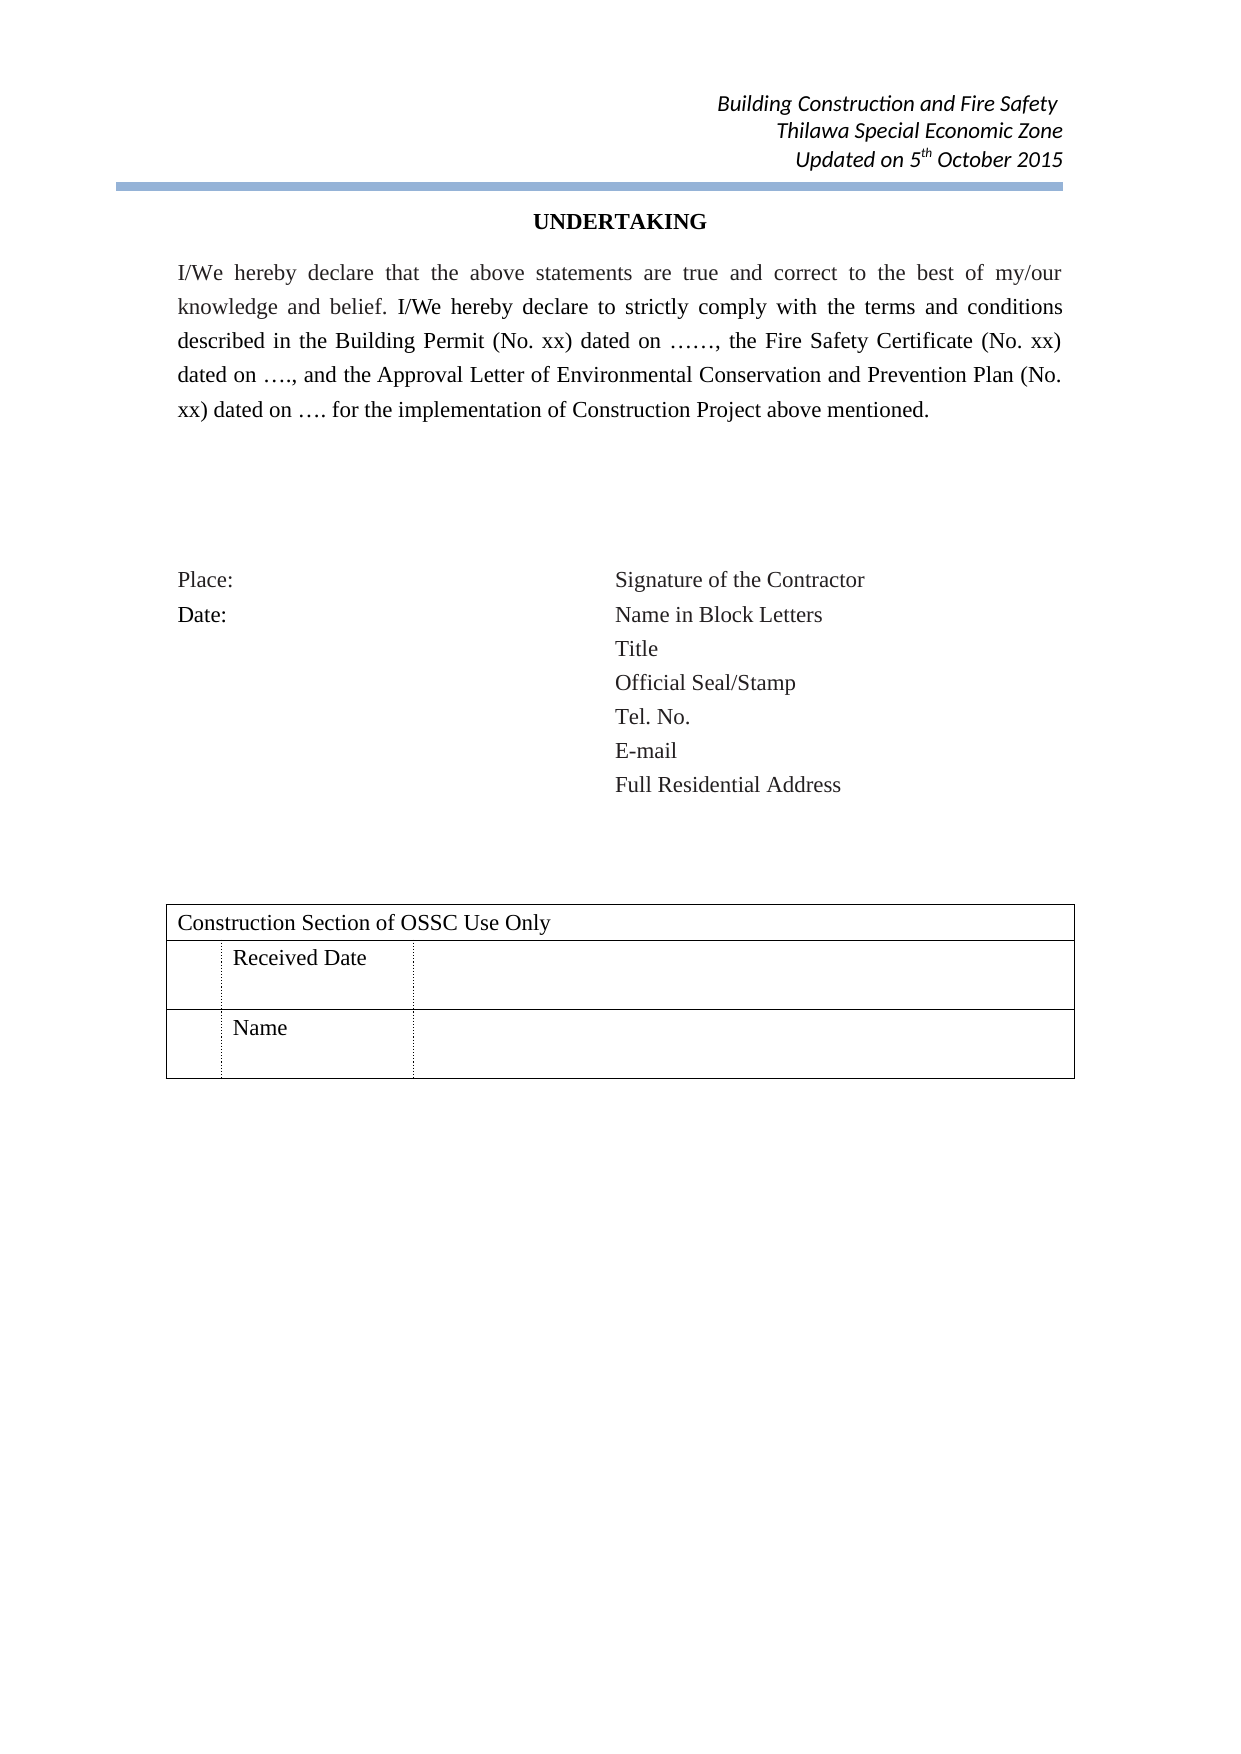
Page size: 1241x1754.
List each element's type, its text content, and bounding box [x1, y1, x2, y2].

text Date: Name in Block Letters [177, 597, 1063, 631]
text Title [527, 631, 1063, 665]
table_cell [167, 1010, 221, 1078]
text UNDERTAKING [177, 204, 1063, 238]
table_cell [414, 941, 1074, 1009]
text Official Seal/Stamp [527, 665, 1063, 699]
text I/We hereby declare that the above statements are true and correct to the best of my/our knowledge and belief. I/We hereby declare to strictly comply with the terms and conditions described in the Building Permit (No. xx) dated on ……, the Fire Safety Certificate (No. xx) dated on …., and the Approval Letter of Environmental Conservation and Prevention Plan (No. xx) dated on …. for the implementation of Construction Project above mentioned. [177, 255, 1063, 426]
text Tel. No. [527, 699, 1063, 733]
table_header Construction Section of OSSC Use Only [167, 905, 1074, 939]
text E-mail [527, 733, 1063, 768]
text Full Residential Address [527, 768, 1063, 802]
table_cell Received Date [221, 941, 413, 1009]
table_cell Name [221, 1010, 413, 1078]
table_cell [167, 941, 221, 1009]
text Place: Signature of the Contractor [177, 563, 1063, 597]
table_cell [414, 1010, 1074, 1078]
